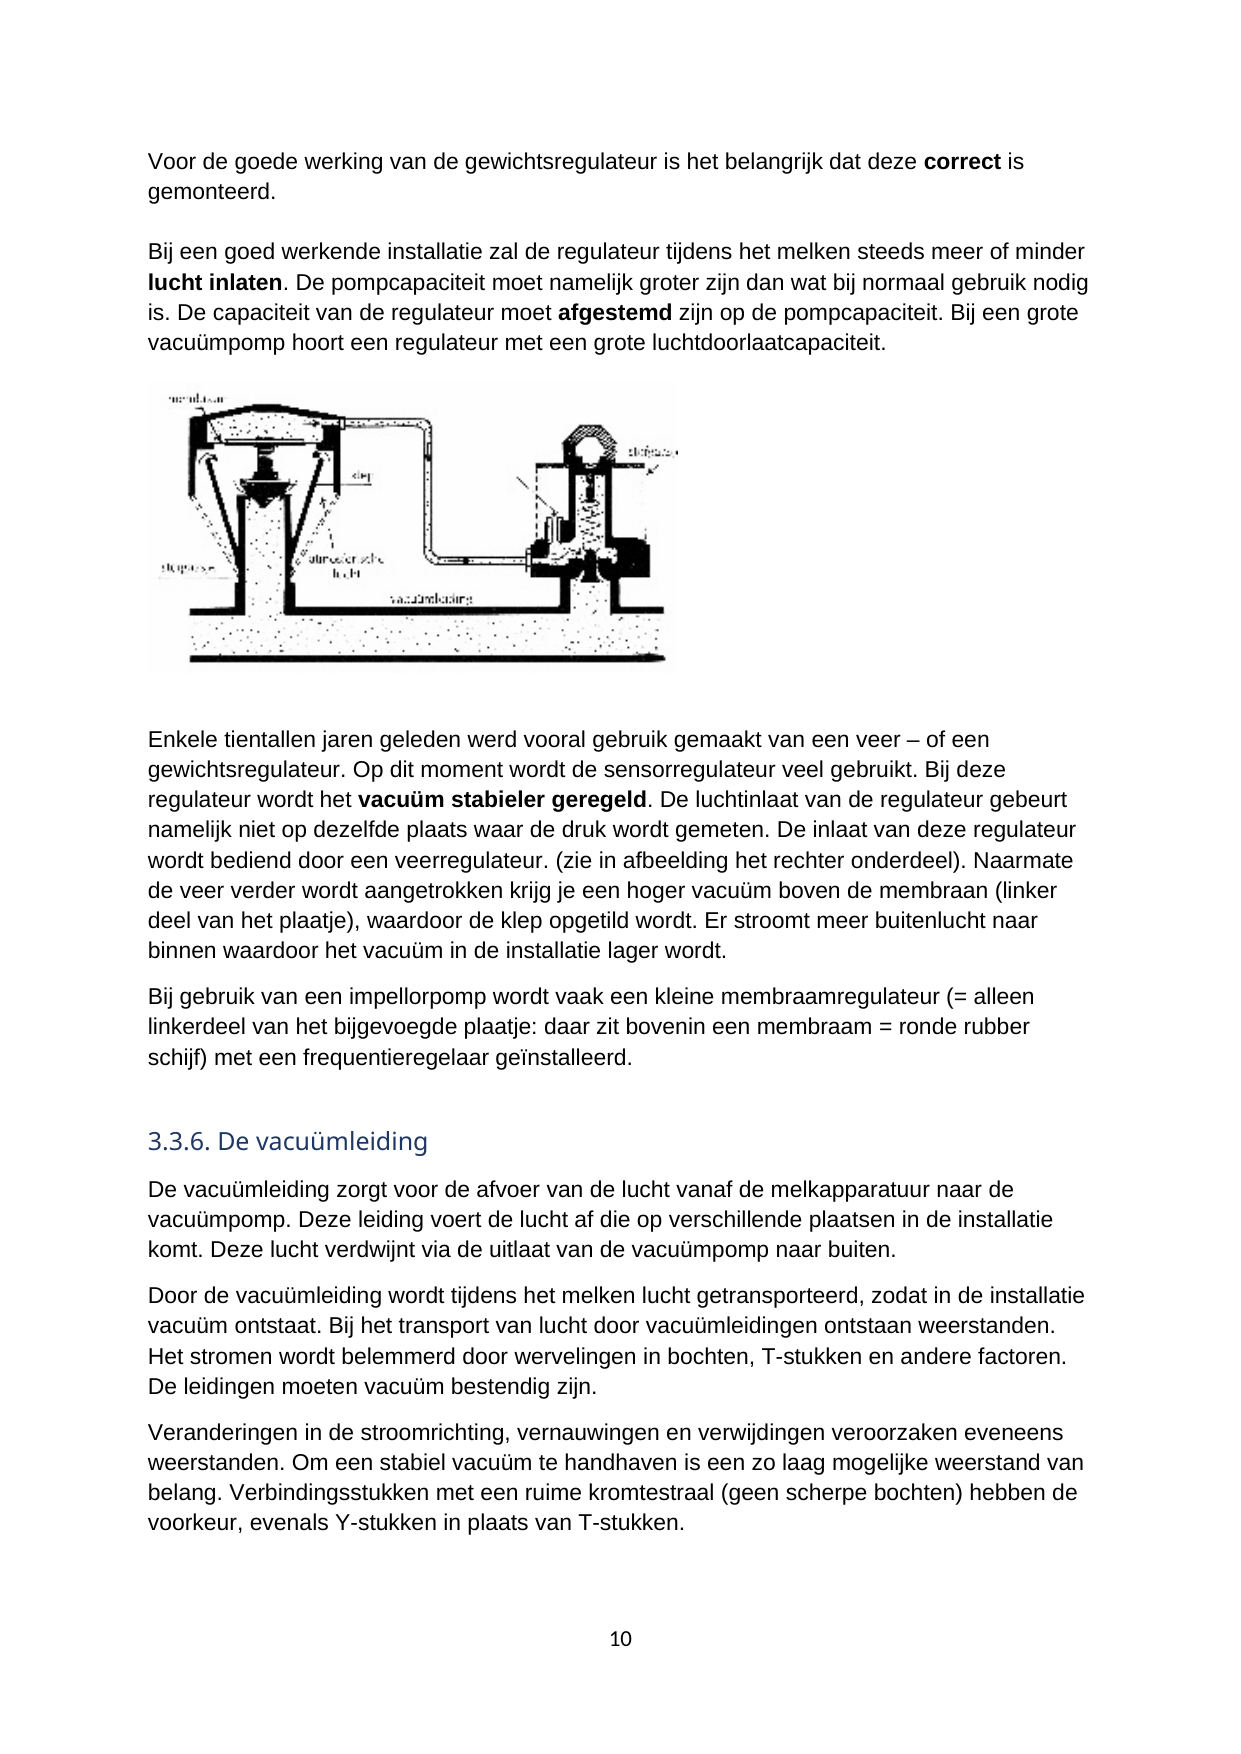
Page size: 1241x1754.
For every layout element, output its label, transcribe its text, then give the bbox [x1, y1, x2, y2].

text Bij gebruik van een impellorpomp wordt vaak een kleine membraamregulateur (= alleen linkerdeel van het bijgevoegde plaatje: daar zit bovenin een membraam = ronde rubber schijf) met een frequentieregelaar geïnstalleerd. [148, 983, 1093, 1070]
text Veranderingen in de stroomrichting, vernauwingen en verwijdingen veroorzaken eveneens weerstanden. Om een stabiel vacuüm te handhaven is een zo laag mogelijke weerstand van belang. Verbindingsstukken met een ruime kromtestraal (geen scherpe bochten) hebben de voorkeur, evenals Y-stukken in plaats van T-stukken. [148, 1419, 1093, 1536]
text Voor de goede werking van de gewichtsregulateur is het belangrijk dat deze correct is gemonteerd. [148, 148, 1093, 204]
text Bij een goed werkende installatie zal de regulateur tijdens het melken steeds meer of minder lucht inlaten. De pompcapaciteit moet namelijk groter zijn dan wat bij normaal gebruik nodig is. De capaciteit van de regulateur moet afgestemd zijn op de pompcapaciteit. Bij een grote vacuümpomp hoort een regulateur met een grote luchtdoorlaatcapaciteit. [148, 238, 1093, 355]
text Enkele tientallen jaren geleden werd vooral gebruik gemaakt van een veer – of een gewichtsregulateur. Op dit moment wordt de sensorregulateur veel gebruikt. Bij deze regulateur wordt het vacuüm stabieler geregeld. De luchtinlaat van de regulateur gebeurt namelijk niet op dezelfde plaats waar de druk wordt gemeten. De inlaat van deze regulateur wordt bediend door een veerregulateur. (zie in afbeelding het rechter onderdeel). Naarmate de veer verder wordt aangetrokken krijg je een hoger vacuüm boven de membraan (linker deel van het plaatje), waardoor de klep opgetild wordt. Er stroomt meer buitenlucht naar binnen waardoor het vacuüm in de installatie lager wordt. [148, 726, 1093, 963]
subtitle 3.3.6. De vacuümleiding [148, 1124, 1093, 1158]
picture [147, 382, 678, 673]
text Door de vacuümleiding wordt tijdens het melken lucht getransporteerd, zodat in de installatie vacuüm ontstaat. Bij het transport van lucht door vacuümleidingen ontstaan weerstanden. Het stromen wordt belemmerd door wervelingen in bochten, T-stukken en andere factoren. De leidingen moeten vacuüm bestendig zijn. [148, 1282, 1093, 1399]
text De vacuümleiding zorgt voor de afvoer van de lucht vanaf de melkapparatuur naar de vacuümpomp. Deze leiding voert de lucht af die op verschillende plaatsen in de installatie komt. Deze lucht verdwijnt via de uitlaat van de vacuümpomp naar buiten. [148, 1176, 1093, 1263]
